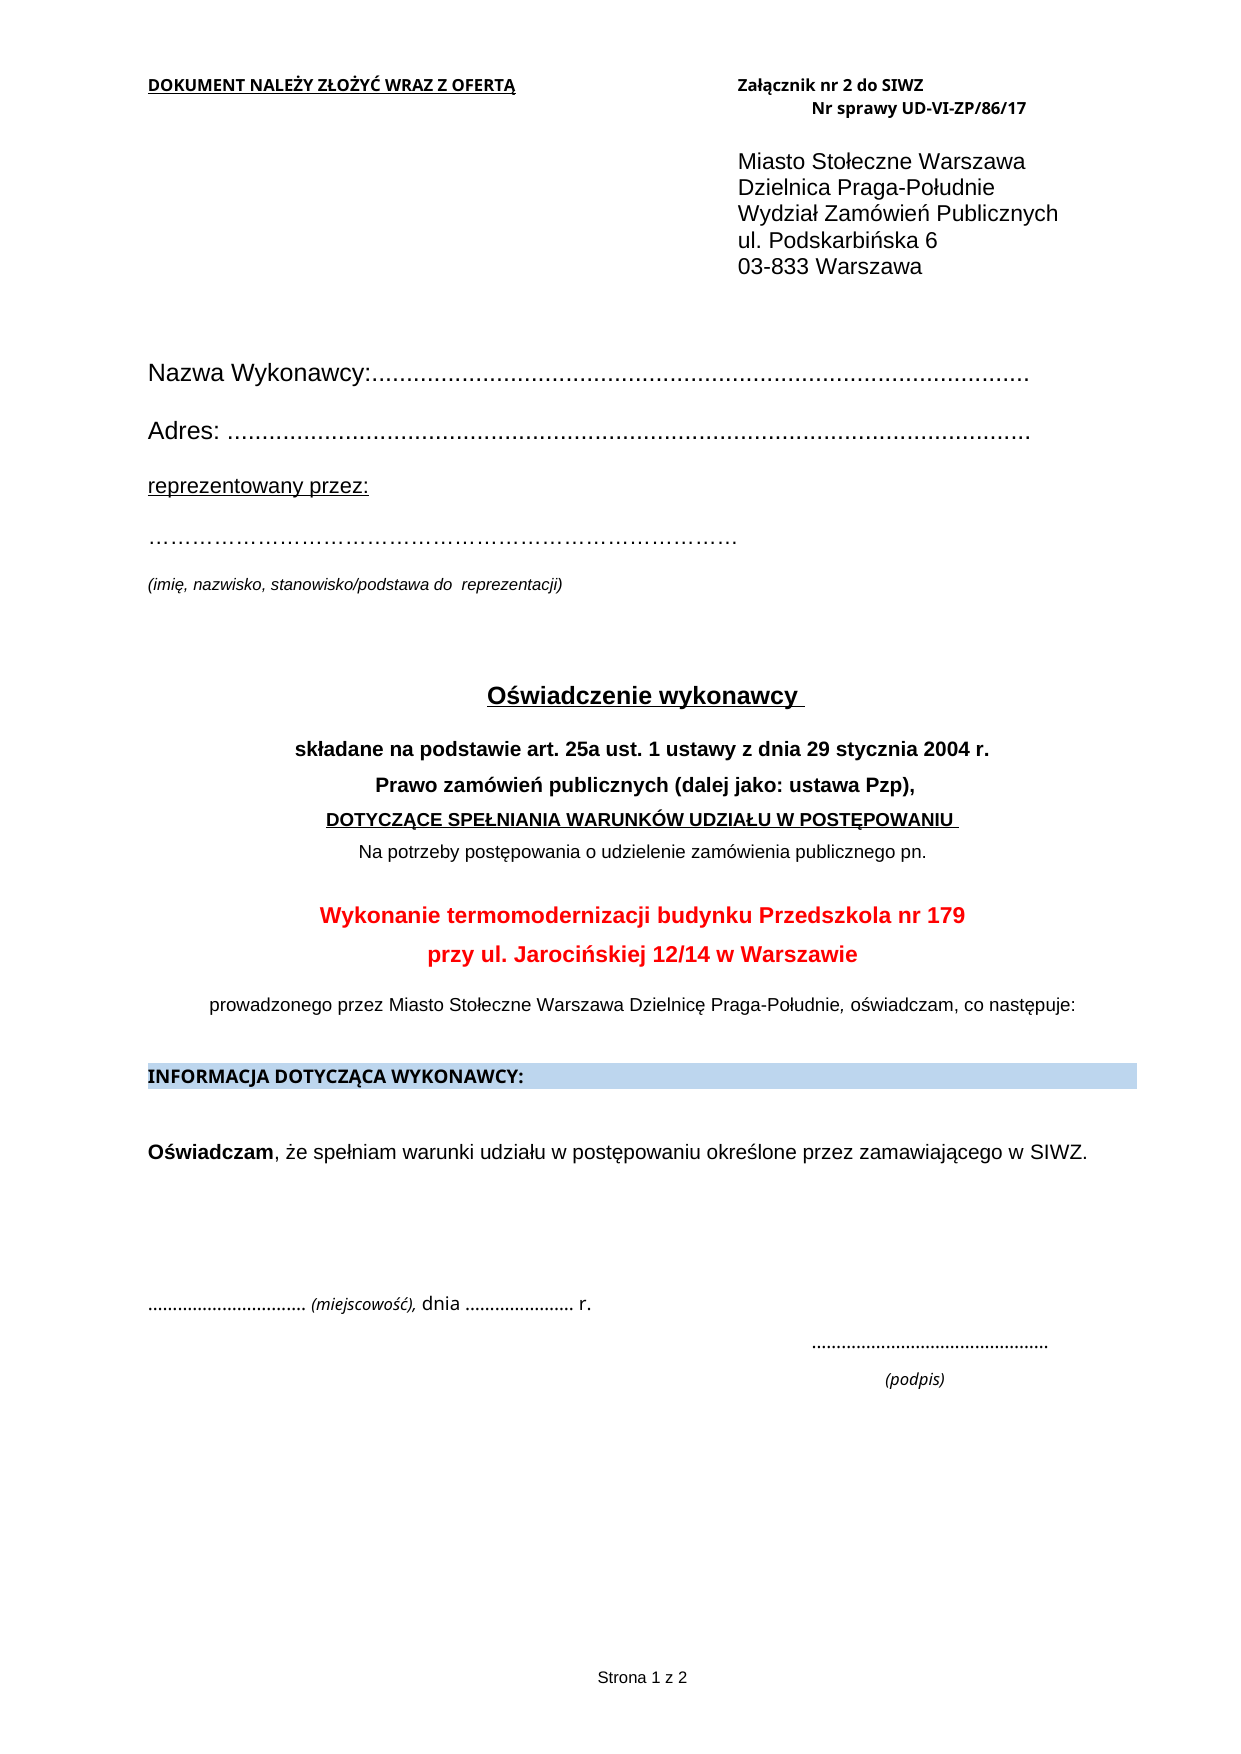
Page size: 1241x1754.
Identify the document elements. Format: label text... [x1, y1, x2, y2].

text Oświadczam, że spełniam warunki udziału w postępowaniu określone przez zamawiającego w SIWZ. [148, 1140, 1137, 1164]
text …………………….……. (miejscowość), dnia …………………. r. [148, 1291, 1137, 1316]
text ……………………………………………………………………… [148, 524, 842, 549]
text Wykonanie termomodernizacji budynku Przedszkola nr 179 [148, 902, 1137, 928]
text INFORMACJA DOTYCZĄCA WYKONAWCY: [148, 1063, 1137, 1089]
text (podpis) [811, 1367, 1137, 1390]
text reprezentowany przez: [148, 473, 1137, 499]
text Prawo zamówień publicznych (dalej jako: ustawa Pzp), [148, 773, 1137, 797]
text DOTYCZĄCE SPEŁNIANIA WARUNKÓW UDZIAŁU W POSTĘPOWANIU Na potrzeby postępowania o udzielenie zamówienia publicznego pn. [148, 809, 1137, 862]
text Adres: .................................................................................................................... [148, 416, 1137, 445]
text ul. Podskarbińska 6 [148, 227, 1137, 253]
text Wydział Zamówień Publicznych [148, 200, 1137, 227]
text Nazwa Wykonawcy:............................................................................................... [148, 358, 1137, 387]
text Miasto Stołeczne Warszawa [664, 148, 1137, 174]
text Oświadczenie wykonawcy [148, 681, 1137, 710]
text prowadzonego przez Miasto Stołeczne Warszawa Dzielnicę Praga-Południe, oświadczam, co następuje: [148, 993, 1137, 1015]
text przy ul. Jarocińskiej 12/14 w Warszawie [148, 941, 1137, 968]
text ………………………………………… [148, 1329, 1137, 1354]
text (imię, nazwisko, stanowisko/podstawa do reprezentacji) [148, 574, 768, 593]
text składane na podstawie art. 25a ust. 1 ustawy z dnia 29 stycznia 2004 r. [148, 737, 1137, 761]
text Dzielnica Praga-Południe [148, 174, 1137, 200]
text 03-833 Warszawa [148, 253, 1137, 279]
